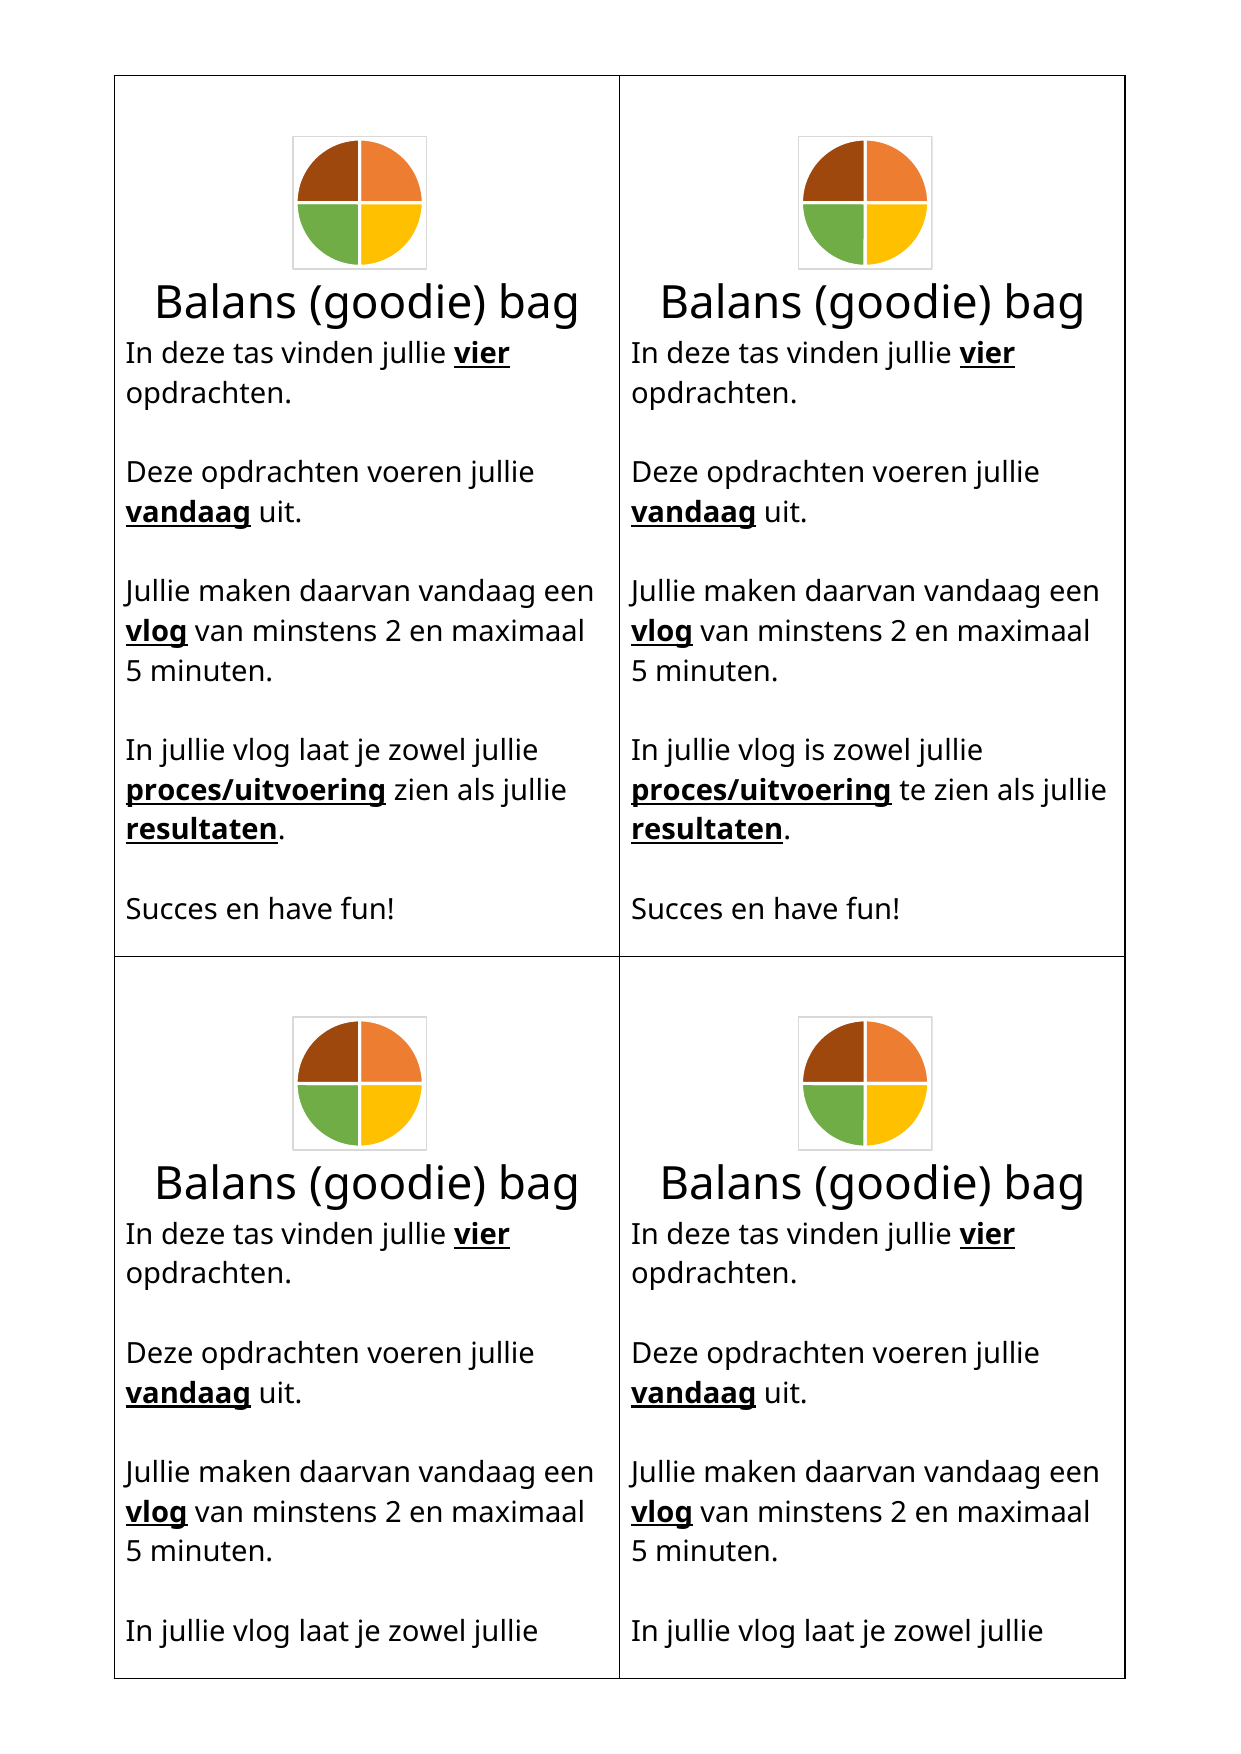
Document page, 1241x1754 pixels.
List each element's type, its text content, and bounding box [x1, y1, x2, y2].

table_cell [115, 957, 619, 1678]
table_header Balans (goodie) bag In deze tas vinden jullie vier opdrachten. Deze opdrachten voeren jullie vandaag uit. Jullie maken daarvan vandaag een vlog van minstens 2 en maximaal 5 minuten. In jullie vlog is zowel jullie proces/uitvoering te zien als jullie resultaten. Succes en have fun! [620, 76, 1124, 956]
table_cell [620, 957, 1124, 1678]
table_header Balans (goodie) bag In deze tas vinden jullie vier opdrachten. Deze opdrachten voeren jullie vandaag uit. Jullie maken daarvan vandaag een vlog van minstens 2 en maximaal 5 minuten. In jullie vlog laat je zowel jullie proces/uitvoering zien als jullie resultaten. Succes en have fun! [115, 76, 619, 956]
